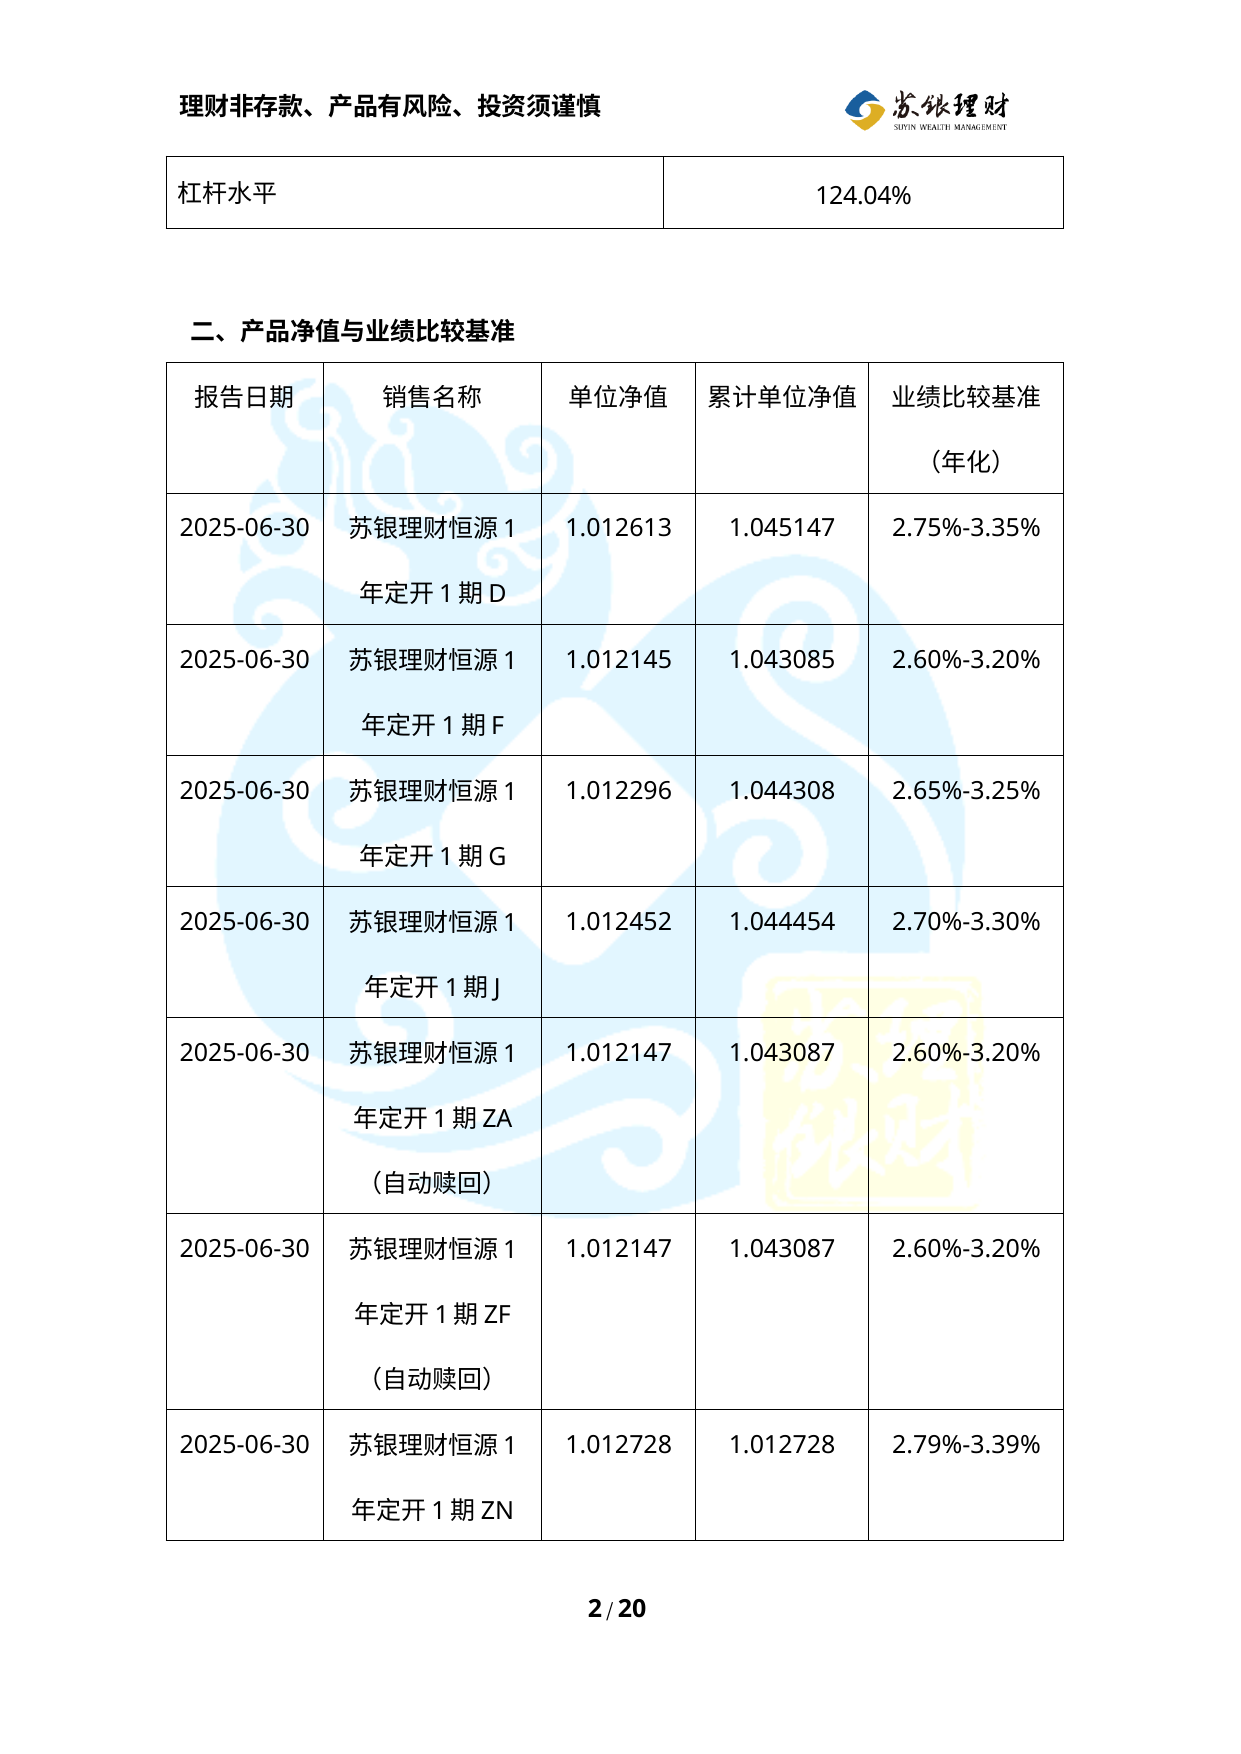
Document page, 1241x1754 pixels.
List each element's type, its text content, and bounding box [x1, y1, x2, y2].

table_cell 1.045147 [696, 494, 868, 624]
table_cell 2.70%-3.30% [869, 887, 1063, 1017]
table_cell 2.60%-3.20% [869, 1214, 1063, 1409]
table_cell 2025-06-30 [167, 887, 323, 1017]
table_cell 1.044308 [696, 756, 868, 886]
table_cell 2.60%-3.20% [869, 625, 1063, 755]
table_cell 苏银理财恒源1年定开1期ZF（自动赎回） [324, 1214, 541, 1409]
table_cell 2025-06-30 [167, 756, 323, 886]
table_cell 苏银理财恒源1年定开1期J [324, 887, 541, 1017]
table_cell 1.012147 [542, 1214, 695, 1409]
table_header 业绩比较基准（年化） [869, 363, 1063, 493]
table_cell 2025-06-30 [167, 1018, 323, 1213]
table_cell 124.04% [664, 157, 1063, 227]
table_cell 1.012145 [542, 625, 695, 755]
table_cell 1.043087 [696, 1018, 868, 1213]
table_cell 1.012296 [542, 756, 695, 886]
table_cell 2025-06-30 [167, 1214, 323, 1409]
table_cell 1.012728 [696, 1410, 868, 1540]
table_cell 苏银理财恒源1年定开1期ZA（自动赎回） [324, 1018, 541, 1213]
table_cell 1.043087 [696, 1214, 868, 1409]
table_header 销售名称 [324, 363, 541, 493]
table_cell 1.012147 [542, 1018, 695, 1213]
table_header 单位净值 [542, 363, 695, 493]
table_cell 2.75%-3.35% [869, 494, 1063, 624]
table_cell 2.60%-3.20% [869, 1018, 1063, 1213]
table_header 累计单位净值 [696, 363, 868, 493]
picture [820, 72, 1039, 143]
table_cell 2025-06-30 [167, 494, 323, 624]
subtitle 二、产品净值与业绩比较基准 [190, 297, 1053, 362]
table_cell 1.012613 [542, 494, 695, 624]
table_cell 苏银理财恒源1年定开1期D [324, 494, 541, 624]
table_cell 1.044454 [696, 887, 868, 1017]
table_cell 1.012452 [542, 887, 695, 1017]
table_cell 1.043085 [696, 625, 868, 755]
table_cell 1.012728 [542, 1410, 695, 1540]
table_header 报告日期 [167, 363, 323, 493]
table_cell 苏银理财恒源1年定开1期G [324, 756, 541, 886]
table_cell 杠杆水平 [167, 157, 663, 227]
table_cell 2025-06-30 [167, 625, 323, 755]
table_cell 2025-06-30 [167, 1410, 323, 1540]
table_cell 苏银理财恒源1年定开1期ZN（自动赎回） [324, 1410, 541, 1540]
table_cell 2.65%-3.25% [869, 756, 1063, 886]
table_cell 苏银理财恒源1年定开1期F [324, 625, 541, 755]
table_cell 2.79%-3.39% [869, 1410, 1063, 1540]
